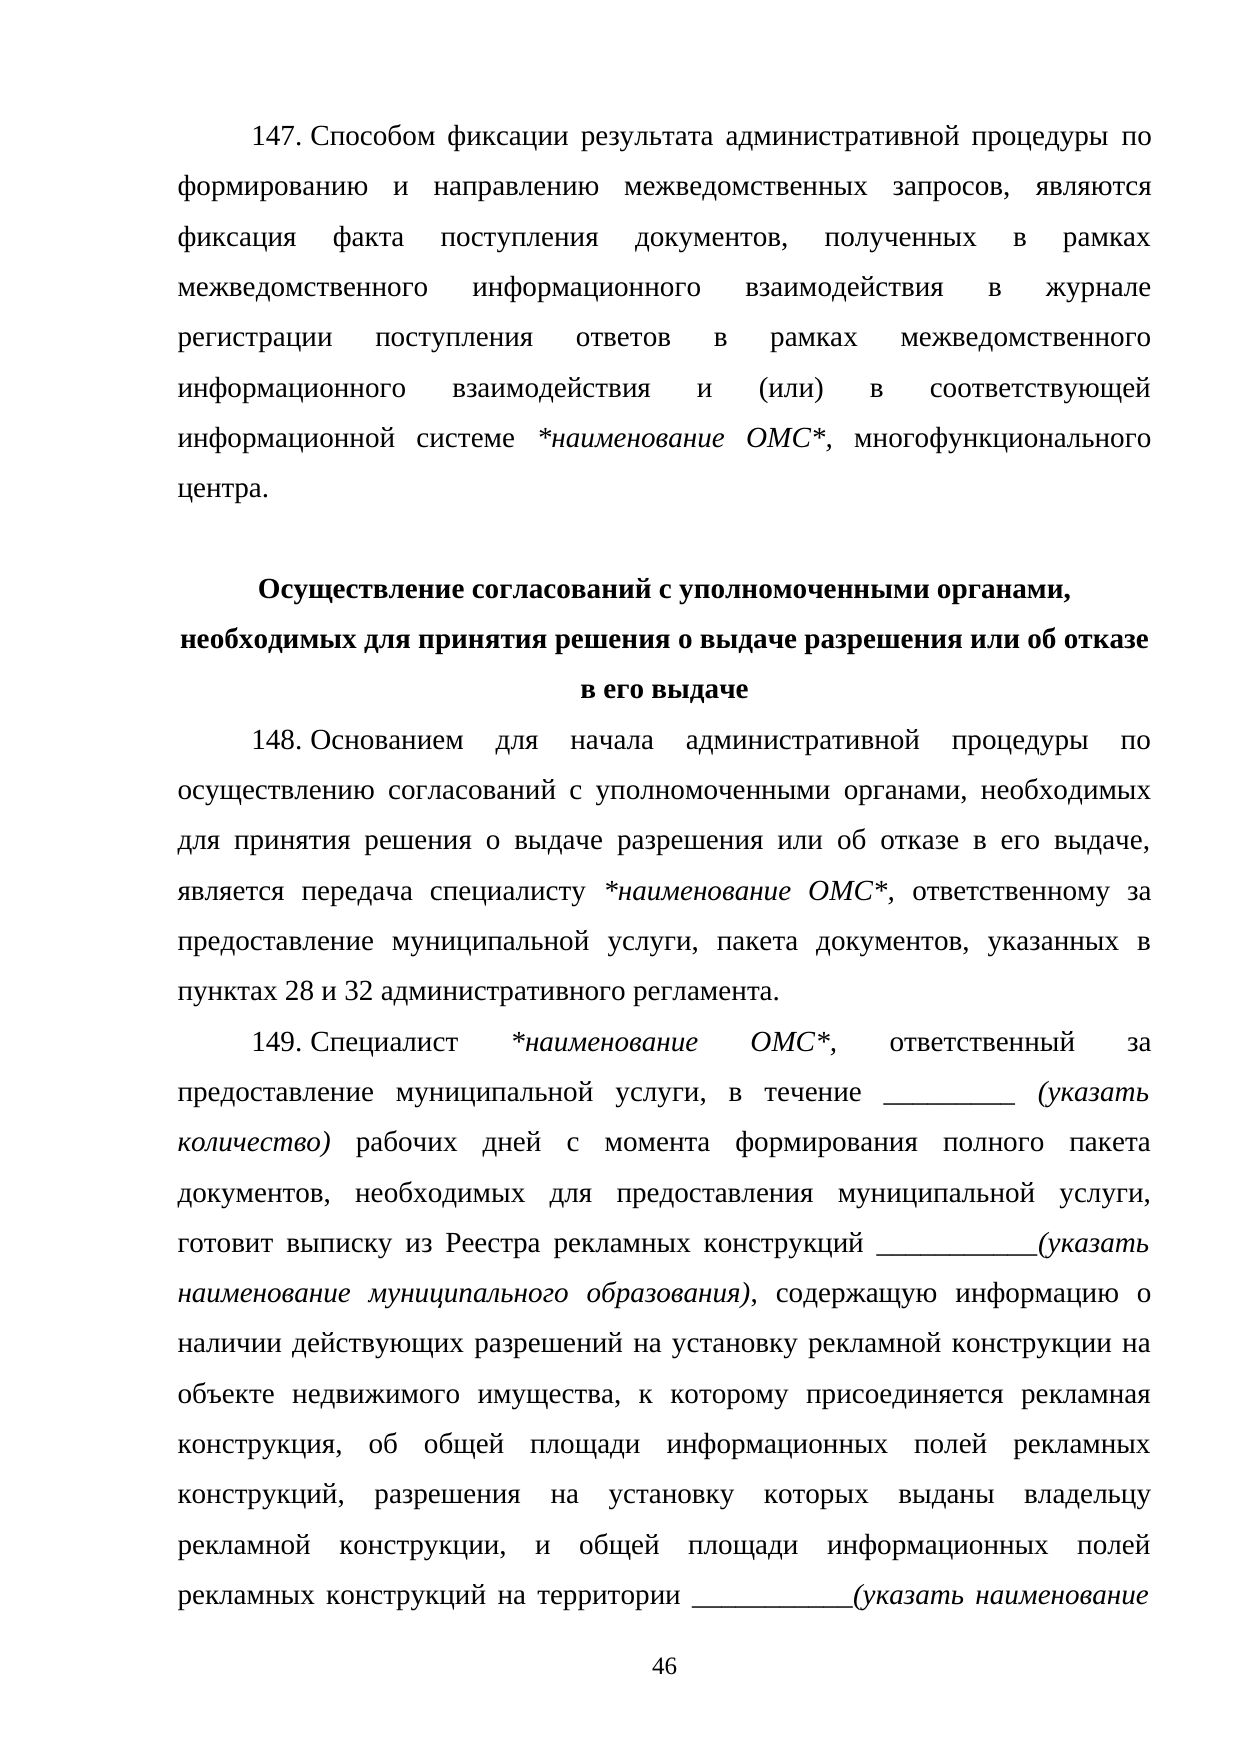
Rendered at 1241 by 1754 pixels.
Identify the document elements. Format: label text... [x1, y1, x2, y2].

list Способом фиксации результата административной процедуры по формированию и направлению межведомственных запросов, являются фиксация факта поступления документов, полученных в рамках межведомственного информационного взаимодействия в журнале регистрации поступления ответов в рамках межведомственного информационного взаимодействия и (или) в соответствующей информационной системе *наименование ОМС*, многофункционального центра. [177, 118, 1152, 504]
list Осуществление согласований с уполномоченными органами, необходимых для принятия решения о выдаче разрешения или об отказе в его выдаче [177, 571, 1152, 705]
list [177, 1024, 1152, 1611]
list Основанием для начала административной процедуры по осуществлению согласований с уполномоченными органами, необходимых для принятия решения о выдаче разрешения или об отказе в его выдаче, является передача специалисту *наименование ОМС*, ответственному за предоставление муниципальной услуги, пакета документов, указанных в пунктах 28 и 32 административного регламента. [177, 722, 1152, 1007]
